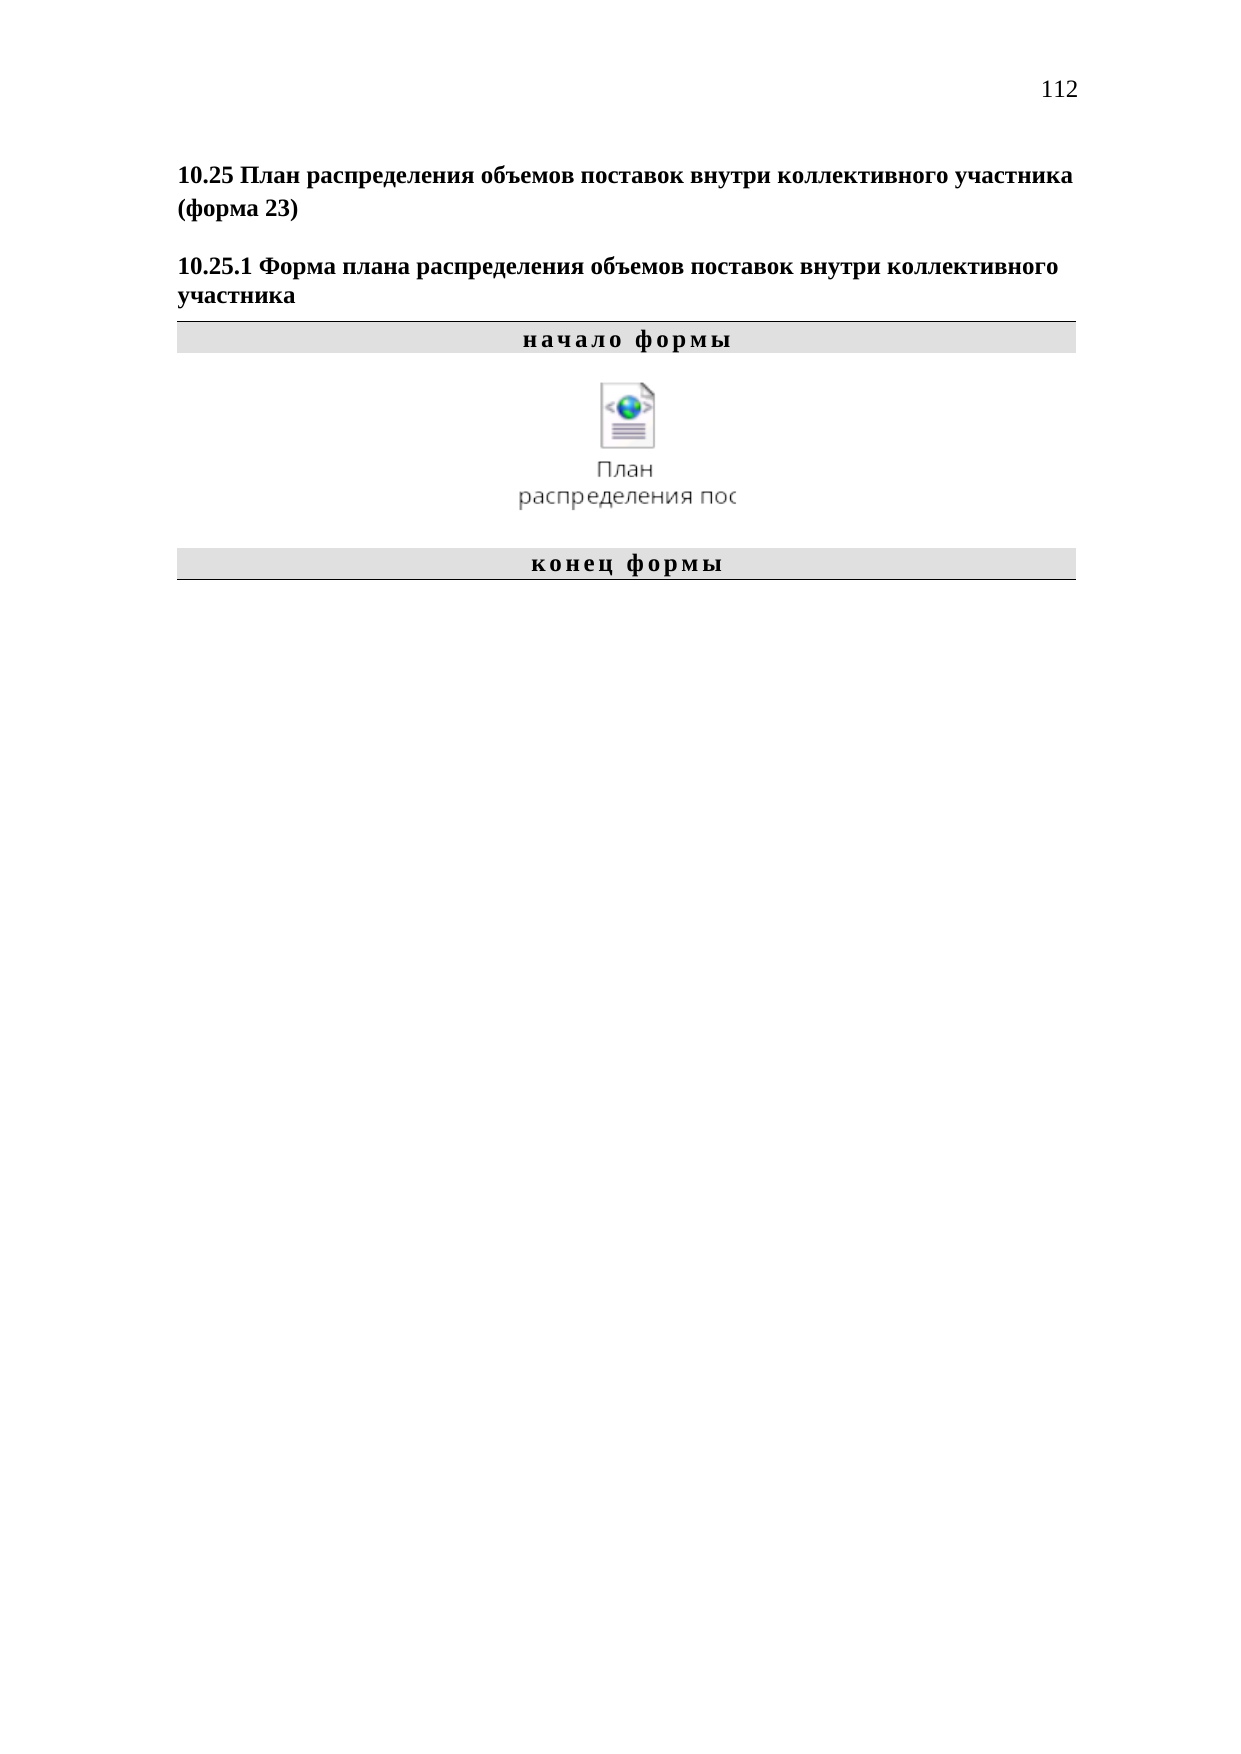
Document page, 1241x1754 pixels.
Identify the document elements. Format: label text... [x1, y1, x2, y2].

text 10.25 План распределения объемов поставок внутри коллективного участника (форма 23) [177, 160, 1078, 222]
text начало формы [177, 322, 1076, 353]
text 10.25.1 Форма плана распределения объемов поставок внутри коллективного участника [177, 251, 1078, 308]
text конец формы [177, 548, 1076, 579]
